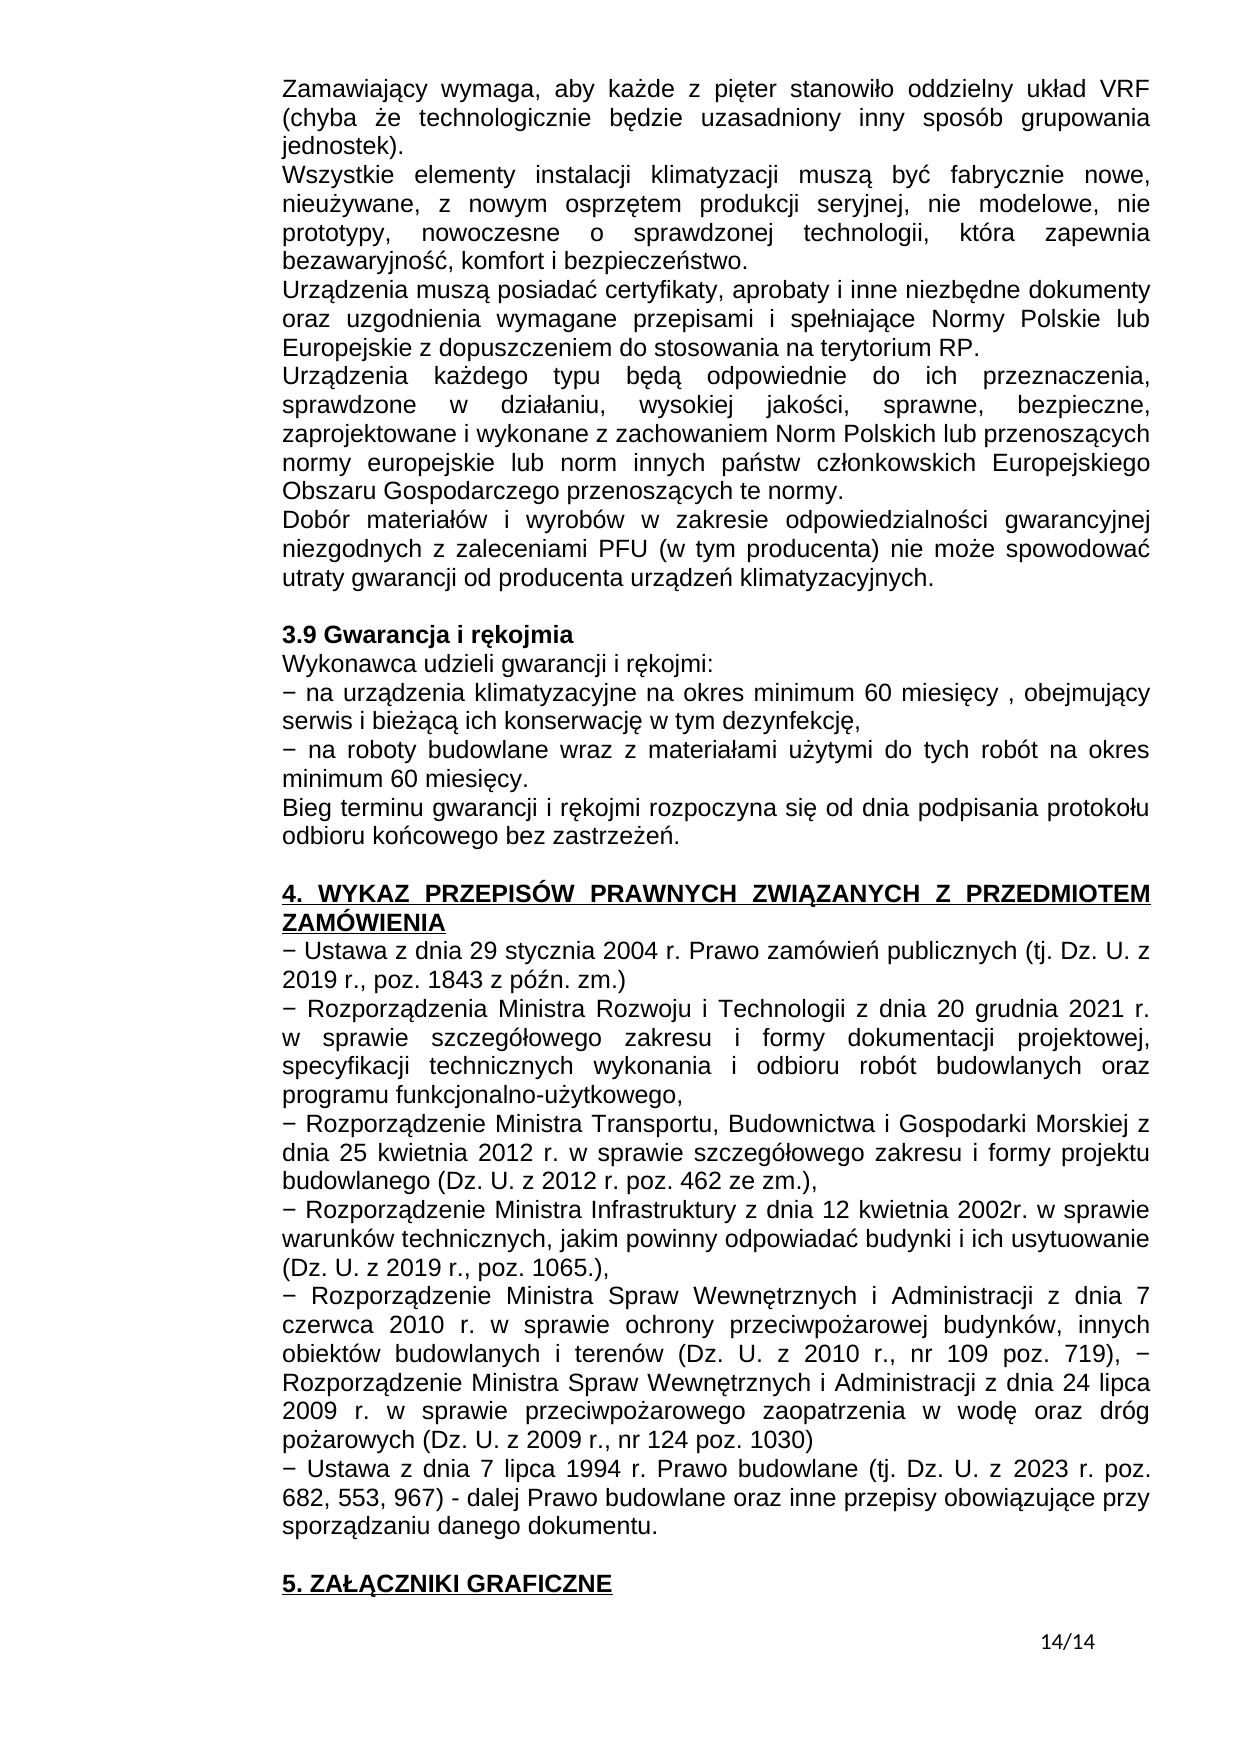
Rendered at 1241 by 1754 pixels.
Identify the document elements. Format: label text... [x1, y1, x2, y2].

list − Rozporządzenie Ministra Infrastruktury z dnia 12 kwietnia 2002r. w sprawie warunków technicznych, jakim powinny odpowiadać budynki i ich usytuowanie (Dz. U. z 2019 r., poz. 1065.), [282, 1195, 1152, 1281]
list − Rozporządzenie Ministra Transportu, Budownictwa i Gospodarki Morskiej z dnia 25 kwietnia 2012 r. w sprawie szczegółowego zakresu i formy projektu budowlanego (Dz. U. z 2012 r. poz. 462 ze zm.), [282, 1109, 1152, 1195]
list 3.9 Gwarancja i rękojmia [282, 620, 1152, 649]
list Urządzenia muszą posiadać certyfikaty, aprobaty i inne niezbędne dokumenty oraz uzgodnienia wymagane przepisami i spełniające Normy Polskie lub Europejskie z dopuszczeniem do stosowania na terytorium RP. [282, 275, 1152, 361]
list 5. ZAŁĄCZNIKI GRAFICZNE [282, 1569, 1152, 1597]
list Urządzenia każdego typu będą odpowiednie do ich przeznaczenia, sprawdzone w działaniu, wysokiej jakości, sprawne, bezpieczne, zaprojektowane i wykonane z zachowaniem Norm Polskich lub przenoszących normy europejskie lub norm innych państw członkowskich Europejskiego Obszaru Gospodarczego przenoszących te normy. [282, 361, 1152, 505]
list 4. WYKAZ PRZEPISÓW PRAWNYCH ZWIĄZANYCH Z PRZEDMIOTEM ZAMÓWIENIA [282, 879, 1152, 936]
list − Ustawa z dnia 29 stycznia 2004 r. Prawo zamówień publicznych (tj. Dz. U. z 2019 r., poz. 1843 z późn. zm.) [282, 936, 1152, 994]
list Bieg terminu gwarancji i rękojmi rozpoczyna się od dnia podpisania protokołu odbioru końcowego bez zastrzeżeń. [282, 792, 1152, 850]
list Dobór materiałów i wyrobów w zakresie odpowiedzialności gwarancyjnej niezgodnych z zaleceniami PFU (w tym producenta) nie może spowodować utraty gwarancji od producenta urządzeń klimatyzacyjnych. [282, 505, 1152, 591]
list − na roboty budowlane wraz z materiałami użytymi do tych robót na okres minimum 60 miesięcy. [282, 735, 1152, 792]
list − na urządzenia klimatyzacyjne na okres minimum 60 miesięcy , obejmujący serwis i bieżącą ich konserwację w tym dezynfekcję, [282, 677, 1152, 735]
list Zamawiający wymaga, aby każde z pięter stanowiło oddzielny układ VRF (chyba że technologicznie będzie uzasadniony inny sposób grupowania jednostek). [282, 74, 1152, 160]
list − Ustawa z dnia 7 lipca 1994 r. Prawo budowlane (tj. Dz. U. z 2023 r. poz. 682, 553, 967) - dalej Prawo budowlane oraz inne przepisy obowiązujące przy sporządzaniu danego dokumentu. [282, 1454, 1152, 1540]
list Wszystkie elementy instalacji klimatyzacji muszą być fabrycznie nowe, nieużywane, z nowym osprzętem produkcji seryjnej, nie modelowe, nie prototypy, nowoczesne o sprawdzonej technologii, która zapewnia bezawaryjność, komfort i bezpieczeństwo. [282, 160, 1152, 275]
list Wykonawca udzieli gwarancji i rękojmi: [282, 649, 1152, 677]
list − Rozporządzenia Ministra Rozwoju i Technologii z dnia 20 grudnia 2021 r. w sprawie szczegółowego zakresu i formy dokumentacji projektowej, specyfikacji technicznych wykonania i odbioru robót budowlanych oraz programu funkcjonalno-użytkowego, [282, 994, 1152, 1109]
list − Rozporządzenie Ministra Spraw Wewnętrznych i Administracji z dnia 7 czerwca 2010 r. w sprawie ochrony przeciwpożarowej budynków, innych obiektów budowlanych i terenów (Dz. U. z 2010 r., nr 109 poz. 719), − Rozporządzenie Ministra Spraw Wewnętrznych i Administracji z dnia 24 lipca 2009 r. w sprawie przeciwpożarowego zaopatrzenia w wodę oraz dróg pożarowych (Dz. U. z 2009 r., nr 124 poz. 1030) [282, 1281, 1152, 1454]
